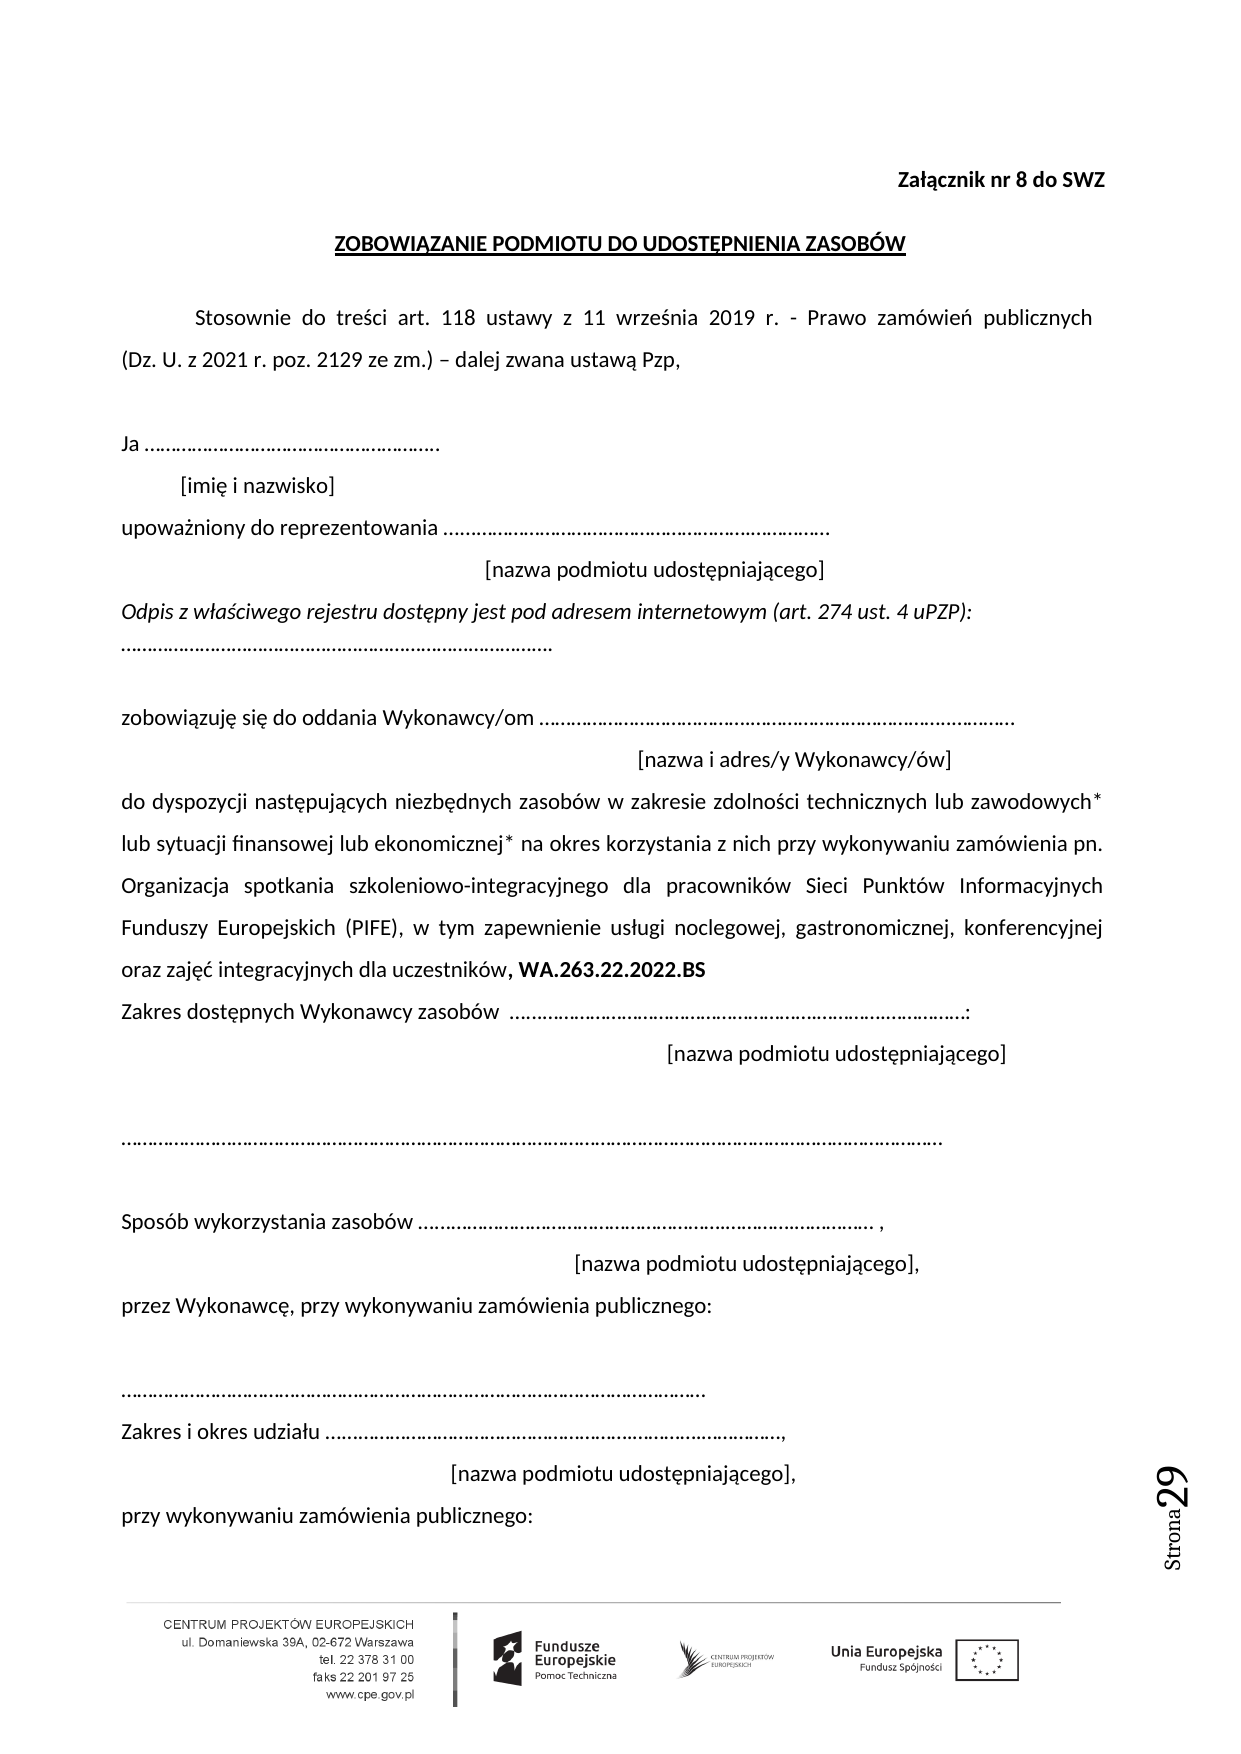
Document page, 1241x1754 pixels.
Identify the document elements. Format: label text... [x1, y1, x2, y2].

text Zakres dostępnych Wykonawcy zasobów …...…………………………………………….………….……………: [121, 997, 1105, 1025]
text [nazwa i adres/y Wykonawcy/ów] [563, 746, 1105, 773]
text ZOBOWIĄZANIE PODMIOTU DO UDOSTĘPNIENIA ZASOBÓW [199, 229, 1041, 257]
text do dyspozycji następujących niezbędnych zasobów w zakresie zdolności technicznych lub zawodowych* lub sytuacji finansowej lub ekonomicznej* na okres korzystania z nich przy wykonywaniu zamówienia pn. Organizacja spotkania szkoleniowo-integracyjnego dla pracowników Sieci Punktów Informacyjnych Funduszy Europejskich (PIFE), w tym zapewnienie usługi noclegowej, gastronomicznej, konferencyjnej oraz zajęć integracyjnych dla uczestników, WA.263.22.2022.BS [121, 787, 1105, 983]
text [nazwa podmiotu udostępniającego], [121, 1249, 1105, 1277]
text ………………………………………………………………………………………………………………………………………… [121, 1081, 1105, 1151]
picture [121, 1597, 1066, 1712]
text [nazwa podmiotu udostępniającego] [195, 555, 1105, 583]
text ………………………………………………………………………………………………… [121, 1375, 1105, 1403]
text Sposób wykorzystania zasobów …...…………………………………………….………….…………… , [121, 1207, 1105, 1235]
text Odpis z właściwego rejestru dostępny jest pod adresem internetowym (art. 274 ust. 4 uPZP): [121, 597, 1105, 625]
text przez Wykonawcę, przy wykonywaniu zamówienia publicznego: [121, 1291, 1105, 1319]
text [nazwa podmiotu udostępniającego], [121, 1459, 1105, 1487]
text Stosownie do treści art. 118 ustawy z 11 września 2019 r. - Prawo zamówień publicznych (Dz. U. z 2021 r. poz. 2129 ze zm.) – dalej zwana ustawą Pzp, [121, 303, 1105, 373]
text Zakres i okres udziału …...…………………………………………….………….……………, [121, 1417, 1105, 1445]
text upoważniony do reprezentowania …...…………………………………………….…………… [121, 513, 1105, 541]
text [imię i nazwisko] [121, 471, 1105, 499]
text [nazwa podmiotu udostępniającego] [121, 1039, 1105, 1067]
text Ja ……………………………………………….. [121, 429, 1105, 457]
text zobowiązuję się do oddania Wykonawcy/om ………………………………….………………………………..………… [121, 703, 1105, 732]
subtitle Załącznik nr 8 do SWZ [148, 165, 1105, 193]
text przy wykonywaniu zamówienia publicznego: [121, 1501, 1105, 1529]
text ………………………………………………………………………. [121, 629, 1105, 657]
